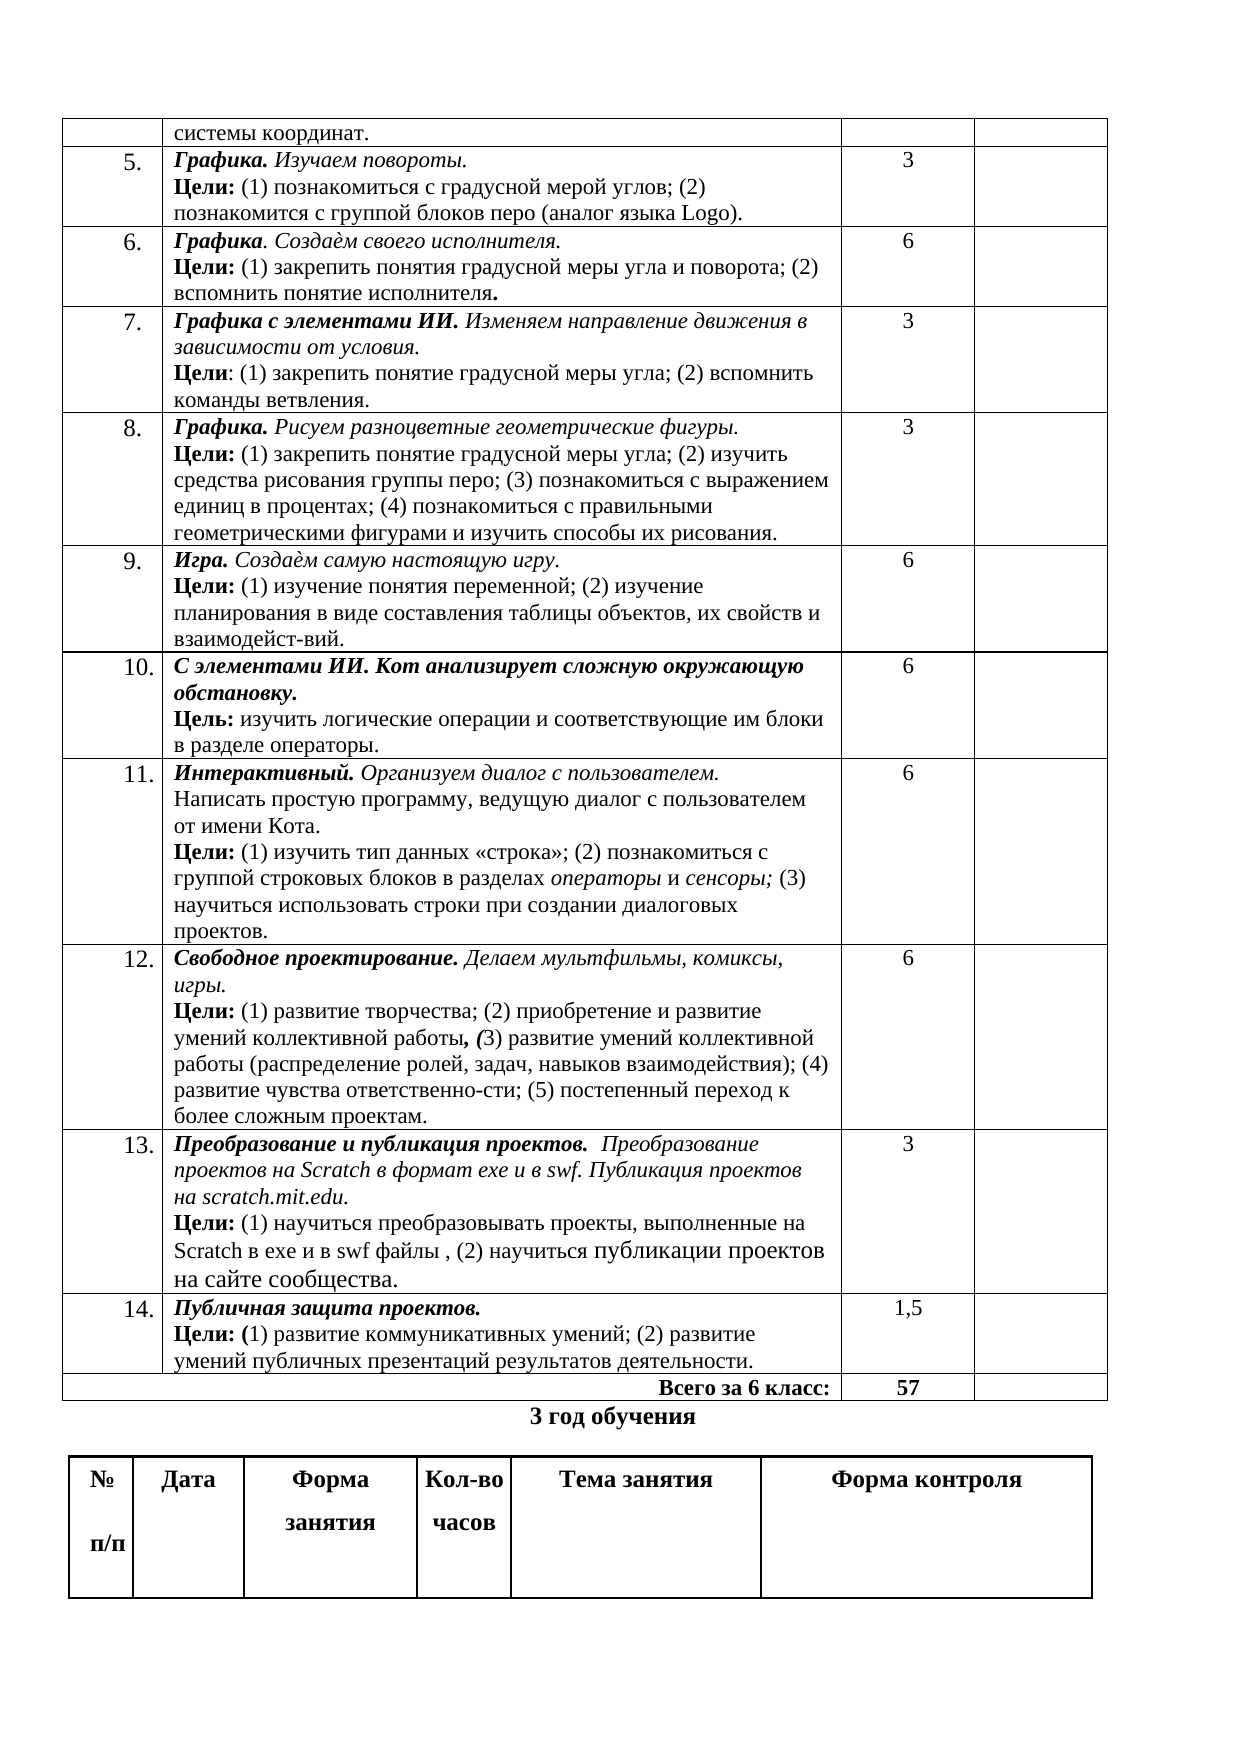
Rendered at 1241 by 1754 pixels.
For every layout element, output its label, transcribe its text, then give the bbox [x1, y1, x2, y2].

table_cell [63, 413, 162, 545]
table_header № п/п [70, 1458, 132, 1597]
table_cell [63, 119, 162, 146]
table_cell Графика с элементами ИИ. Изменяем направление движения в зависимости от условия. Цели: (1) закрепить понятие градусной меры угла; (2) вспомнить команды ветвления. [163, 307, 841, 412]
table_cell 6 [842, 945, 974, 1129]
table_cell 3 [842, 1130, 974, 1293]
table_cell 3 [842, 307, 974, 412]
table_cell [63, 759, 162, 943]
table_cell [975, 147, 1107, 226]
table_cell 57 [842, 1374, 974, 1400]
table_cell [975, 653, 1107, 758]
table_cell [63, 653, 162, 758]
table_cell Преобразование и публикация проектов. Преобразование проектов на Scratch в формат ехе и в swf. Публикация проектов на scratch.mit.edu. Цели: (1) научиться преобразовывать проекты, выполненные на Scratch в ехе и в swf файлы , (2) научиться публикации проектов на сайте сообщества. [163, 1130, 841, 1293]
table_cell [975, 1374, 1107, 1400]
table_header Тема занятия [512, 1458, 760, 1597]
table_cell 6 [842, 653, 974, 758]
table_cell Всего за 6 класс: [63, 1374, 841, 1400]
table_cell Графика. Рисуем разноцветные геометрические фигуры. Цели: (1) закрепить понятие градусной меры угла; (2) изучить средства рисования группы перо; (3) познакомиться с выражением единиц в процентах; (4) познакомиться с правильными геометрическими фигурами и изучить способы их рисования. [163, 413, 841, 545]
table_cell 3 [842, 147, 974, 226]
table_cell 6 [842, 119, 974, 146]
table_cell [63, 227, 162, 306]
table_cell Игра. Создаѐм самую настоящую игру. Цели: (1) изучение понятия переменной; (2) изучение планирования в виде составления таблицы объектов, их свойств и взаимодейст-вий. [163, 546, 841, 651]
table_cell [975, 945, 1107, 1129]
table_cell [975, 307, 1107, 412]
table_header Кол-во часов [418, 1458, 510, 1597]
table_cell [63, 147, 162, 226]
table_cell [975, 227, 1107, 306]
table_cell [975, 546, 1107, 651]
table_cell [63, 945, 162, 1129]
table_cell [63, 1294, 162, 1373]
table_cell [63, 546, 162, 651]
table_cell Интерактивный. Организуем диалог с пользователем. Написать простую программу, ведущую диалог с пользователем от имени Кота. Цели: (1) изучить тип данных «строка»; (2) познакомиться с группой строковых блоков в разделах операторы и сенсоры; (3) научиться использовать строки при создании диалоговых проектов. [163, 759, 841, 943]
table_header Форма контроля [762, 1458, 1091, 1597]
table_cell [975, 413, 1107, 545]
table_cell [975, 1294, 1107, 1373]
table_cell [163, 119, 841, 146]
table_cell [63, 1130, 162, 1293]
table_cell Публичная защита проектов. Цели: (1) развитие коммуникативных умений; (2) развитие умений публичных презентаций результатов деятельности. [163, 1294, 841, 1373]
table_cell С элементами ИИ. Кот анализирует сложную окружающую обстановку. Цель: изучить логические операции и соответствующие им блоки в разделе операторы. [163, 653, 841, 758]
table_cell [975, 119, 1107, 146]
table_cell [975, 1130, 1107, 1293]
table_cell 1,5 [842, 1294, 974, 1373]
table_header Форма занятия [245, 1458, 416, 1597]
table_header Дата [134, 1458, 243, 1597]
table_cell Свободное проектирование. Делаем мультфильмы, комиксы, игры. Цели: (1) развитие творчества; (2) приобретение и развитие умений коллективной работы, (3) развитие умений коллективной работы (распределение ролей, задач, навыков взаимодействия); (4) развитие чувства ответственно-сти; (5) постепенный переход к более сложным проектам. [163, 945, 841, 1129]
table_cell 6 [842, 227, 974, 306]
table_cell Графика. Изучаем повороты. Цели: (1) познакомиться с градусной мерой углов; (2) познакомится с группой блоков перо (аналог языка Logo). [163, 147, 841, 226]
table_cell [975, 759, 1107, 943]
table_cell 3 [842, 413, 974, 545]
table_cell Графика. Создаѐм своего исполнителя. Цели: (1) закрепить понятия градусной меры угла и поворота; (2) вспомнить понятие исполнителя. [163, 227, 841, 306]
text 3 год обучения [74, 1401, 1152, 1430]
table_cell 6 [842, 546, 974, 651]
table_cell [63, 307, 162, 412]
table_cell 6 [842, 759, 974, 943]
